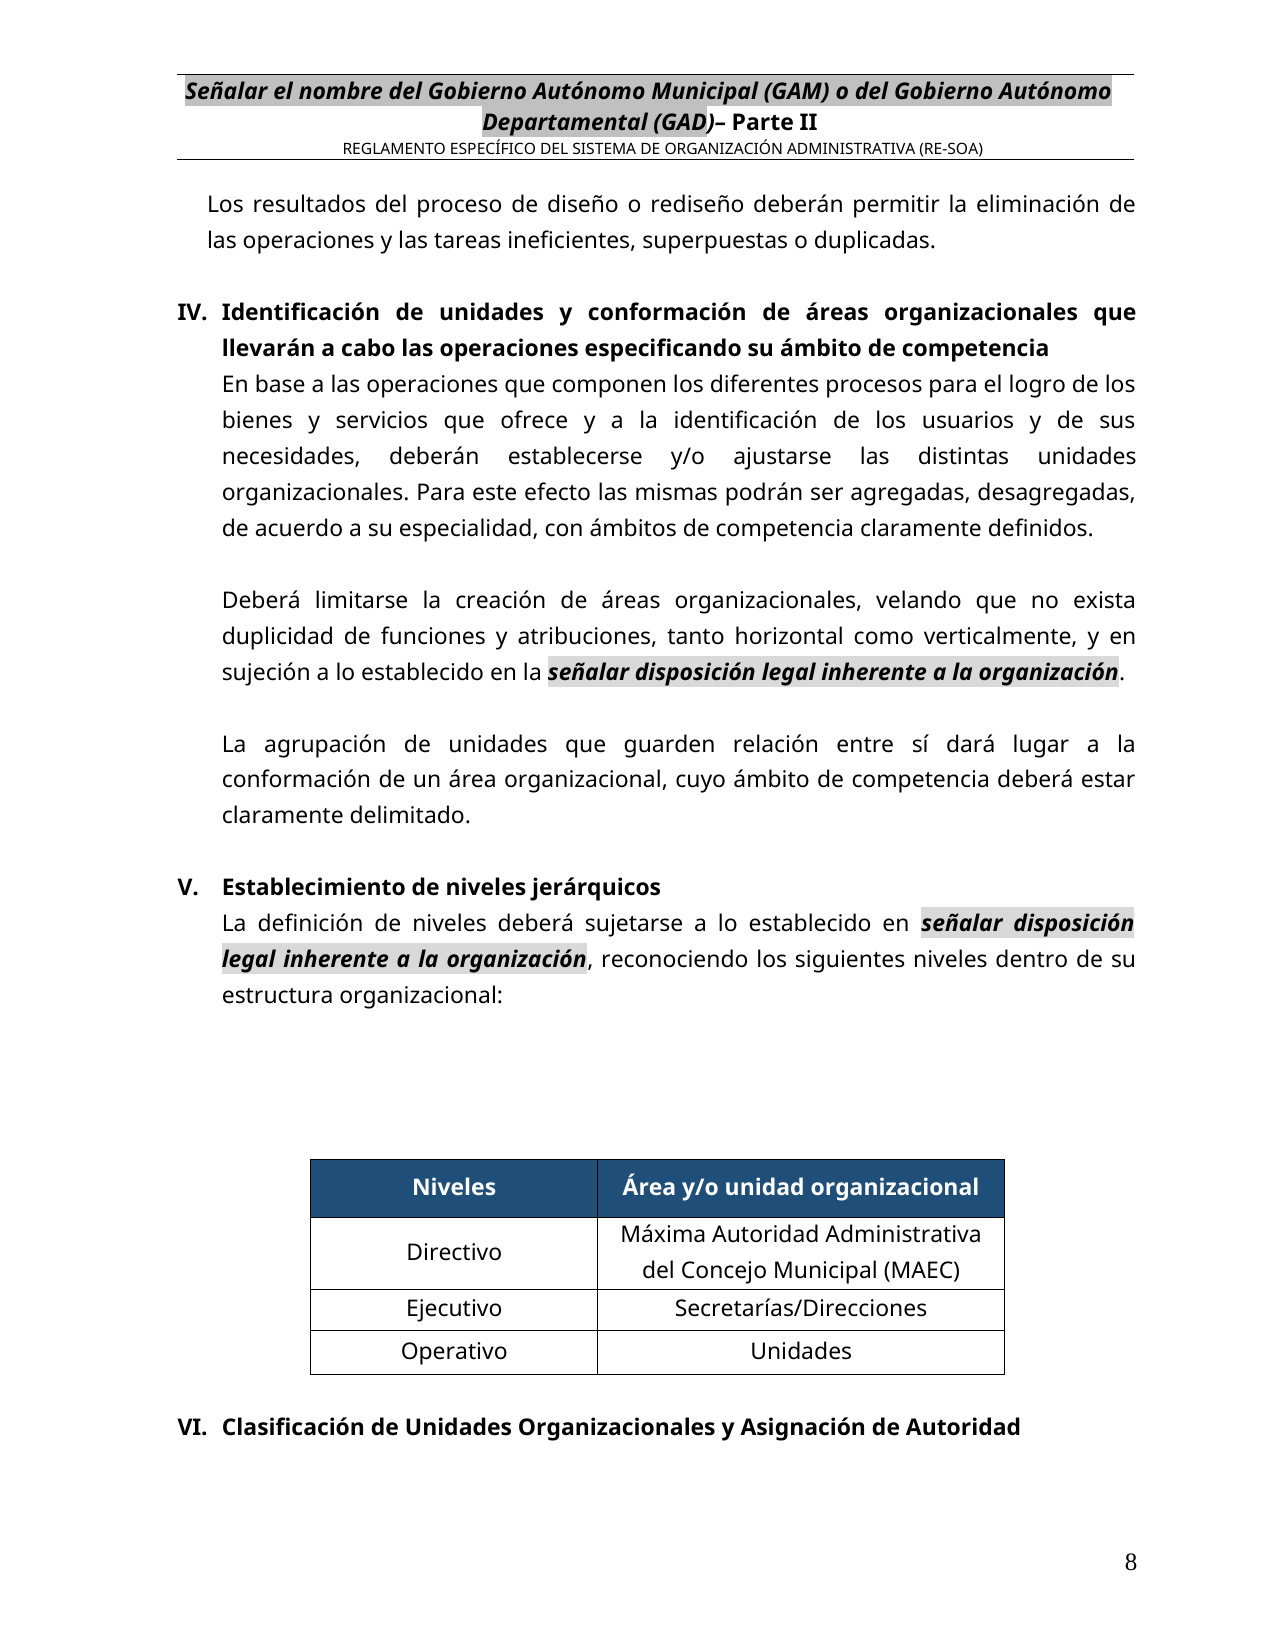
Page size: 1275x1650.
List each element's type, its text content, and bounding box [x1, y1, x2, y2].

list Identificación de unidades y conformación de áreas organizacionales que llevarán a cabo las operaciones especificando su ámbito de competencia [177, 296, 1137, 363]
table_cell Secretarías/Direcciones [598, 1290, 1004, 1330]
table_header Área y/o unidad organizacional [598, 1160, 1004, 1217]
text Deberá limitarse la creación de áreas organizacionales, velando que no exista duplicidad de funciones y atribuciones, tanto horizontal como verticalmente, y en sujeción a lo establecido en la señalar disposición legal inherente a la organización. [222, 584, 1137, 687]
list Establecimiento de niveles jerárquicos [177, 871, 1137, 902]
table_cell Ejecutivo [311, 1290, 597, 1330]
text En base a las operaciones que componen los diferentes procesos para el logro de los bienes y servicios que ofrece y a la identificación de los usuarios y de sus necesidades, deberán establecerse y/o ajustarse las distintas unidades organizacionales. Para este efecto las mismas podrán ser agregadas, desagregadas, de acuerdo a su especialidad, con ámbitos de competencia claramente definidos. [222, 368, 1137, 543]
table_cell Directivo [311, 1218, 597, 1289]
list Clasificación de Unidades Organizacionales y Asignación de Autoridad [177, 1411, 1137, 1442]
text La agrupación de unidades que guarden relación entre sí dará lugar a la conformación de un área organizacional, cuyo ámbito de competencia deberá estar claramente delimitado. [222, 727, 1137, 831]
table_header Niveles [311, 1160, 597, 1217]
text La definición de niveles deberá sujetarse a lo establecido en señalar disposición legal inherente a la organización, reconociendo los siguientes niveles dentro de su estructura organizacional: [222, 907, 1137, 1010]
text Los resultados del proceso de diseño o rediseño deberán permitir la eliminación de las operaciones y las tareas ineficientes, superpuestas o duplicadas. [207, 188, 1137, 256]
table_cell Unidades [598, 1331, 1004, 1374]
table_cell Operativo [311, 1331, 597, 1374]
table_cell Máxima Autoridad Administrativa del Concejo Municipal (MAEC) [598, 1218, 1004, 1289]
